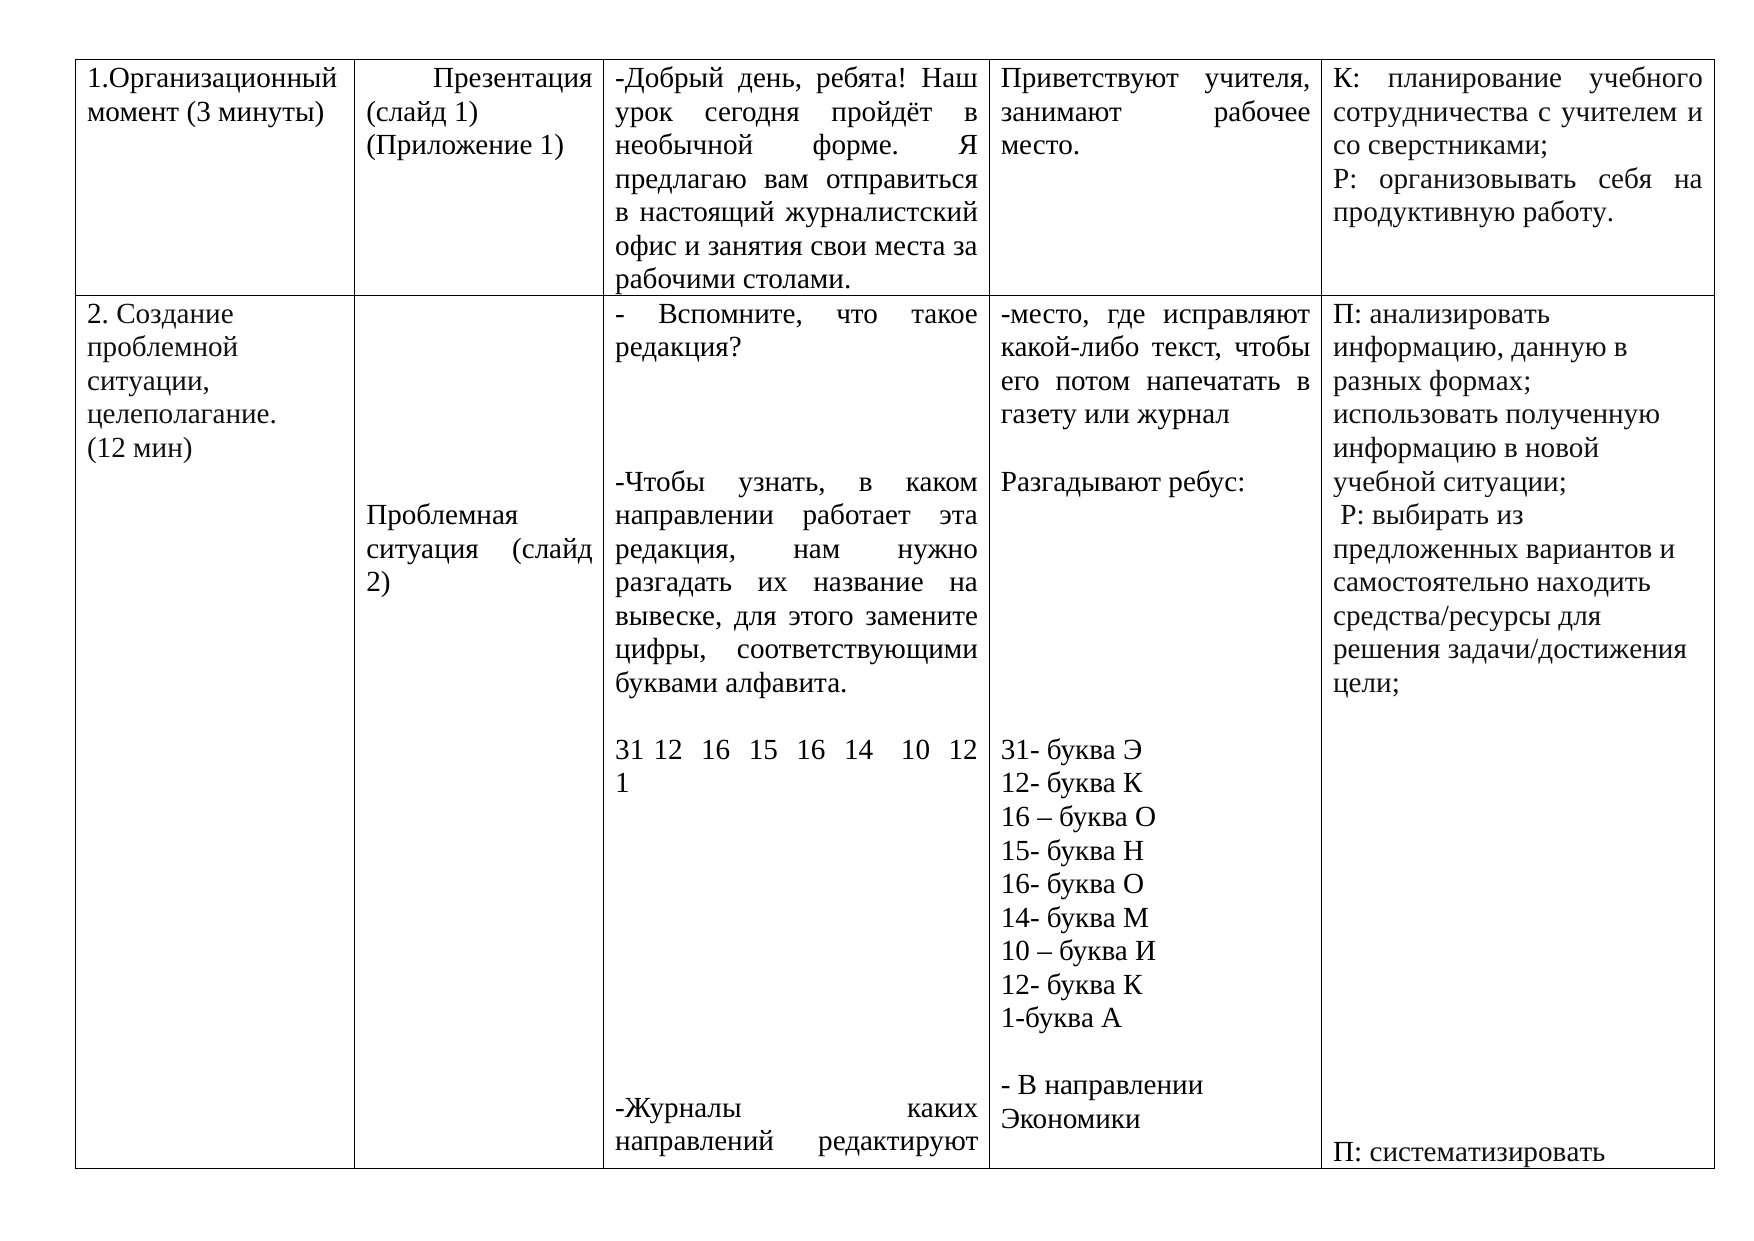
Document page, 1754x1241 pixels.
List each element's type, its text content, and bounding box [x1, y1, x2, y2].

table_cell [1322, 296, 1714, 1168]
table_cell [604, 296, 989, 1168]
table_cell -Добрый день, ребята! Наш урок сегодня пройдёт в необычной форме. Я предлагаю вам отправиться в настоящий журналистский офис и занятия свои места за рабочими столами. [604, 60, 989, 295]
table_cell 1.Организационный момент (3 минуты) [76, 60, 354, 295]
table_cell Приветствуют учителя, занимают рабочее место. [990, 60, 1321, 295]
table_cell Презентация (слайд 1) (Приложение 1) [355, 60, 603, 295]
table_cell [990, 296, 1321, 1168]
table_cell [76, 296, 354, 1168]
table_cell К: планирование учебного сотрудничества с учителем и со сверстниками; Р: организовывать себя на продуктивную работу. [1322, 60, 1714, 295]
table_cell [355, 296, 603, 1168]
